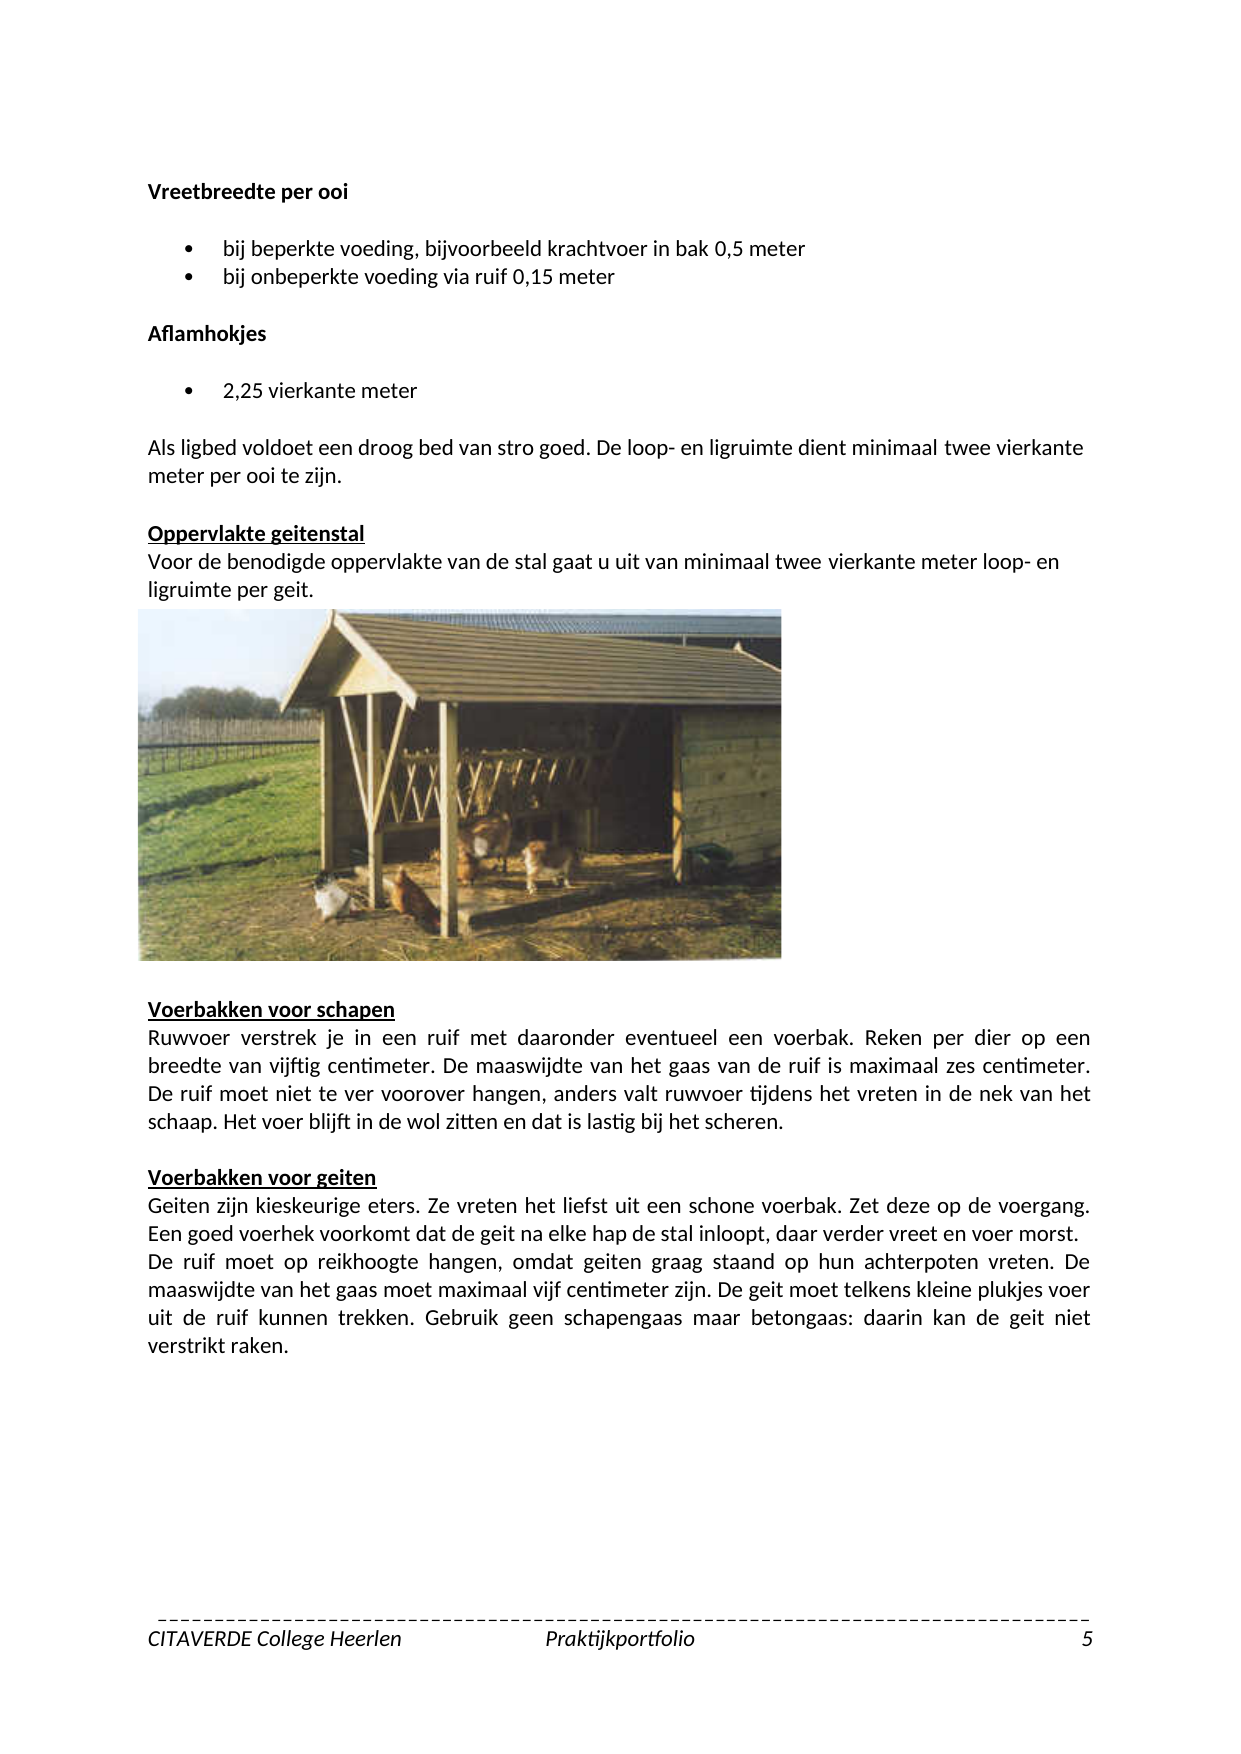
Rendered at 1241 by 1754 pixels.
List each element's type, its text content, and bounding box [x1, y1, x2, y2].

text Aflamhokjes [148, 319, 1093, 347]
text Voerbakken voor geiten [148, 1163, 1093, 1191]
text Als ligbed voldoet een droog bed van stro goed. De loop- en ligruimte dient minimaal twee vierkante meter per ooi te zijn. [148, 433, 1093, 489]
list 2,25 vierkante meter [185, 376, 1093, 404]
text De ruif moet op reikhoogte hangen, omdat geiten graag staand op hun achterpoten vreten. De maaswijdte van het gaas moet maximaal vijf centimeter zijn. De geit moet telkens kleine plukjes voer uit de ruif kunnen trekken. Gebruik geen schapengaas maar betongaas: daarin kan de geit niet verstrikt raken. [148, 1247, 1093, 1359]
text Voerbakken voor schapen [148, 995, 1093, 1023]
text Vreetbreedte per ooi [148, 177, 1093, 205]
text Voor de benodigde oppervlakte van de stal gaat u uit van minimaal twee vierkante meter loop- en ligruimte per geit. [148, 547, 1093, 603]
text Ruwvoer verstrek je in een ruif met daaronder eventueel een voerbak. Reken per dier op een breedte van vijftig centimeter. De maaswijdte van het gaas van de ruif is maximaal zes centimeter. De ruif moet niet te ver voorover hangen, anders valt ruwvoer tijdens het vreten in de nek van het schaap. Het voer blijft in de wol zitten en dat is lastig bij het scheren. [148, 1023, 1093, 1135]
text Oppervlakte geitenstal [148, 519, 1093, 547]
list bij beperkte voeding, bijvoorbeeld krachtvoer in bak 0,5 meter [185, 234, 1093, 262]
picture [137, 609, 782, 959]
text Geiten zijn kieskeurige eters. Ze vreten het liefst uit een schone voerbak. Zet deze op de voergang. Een goed voerhek voorkomt dat de geit na elke hap de stal inloopt, daar verder vreet en voer morst. [148, 1191, 1093, 1247]
list bij onbeperkte voeding via ruif 0,15 meter [185, 262, 1093, 290]
